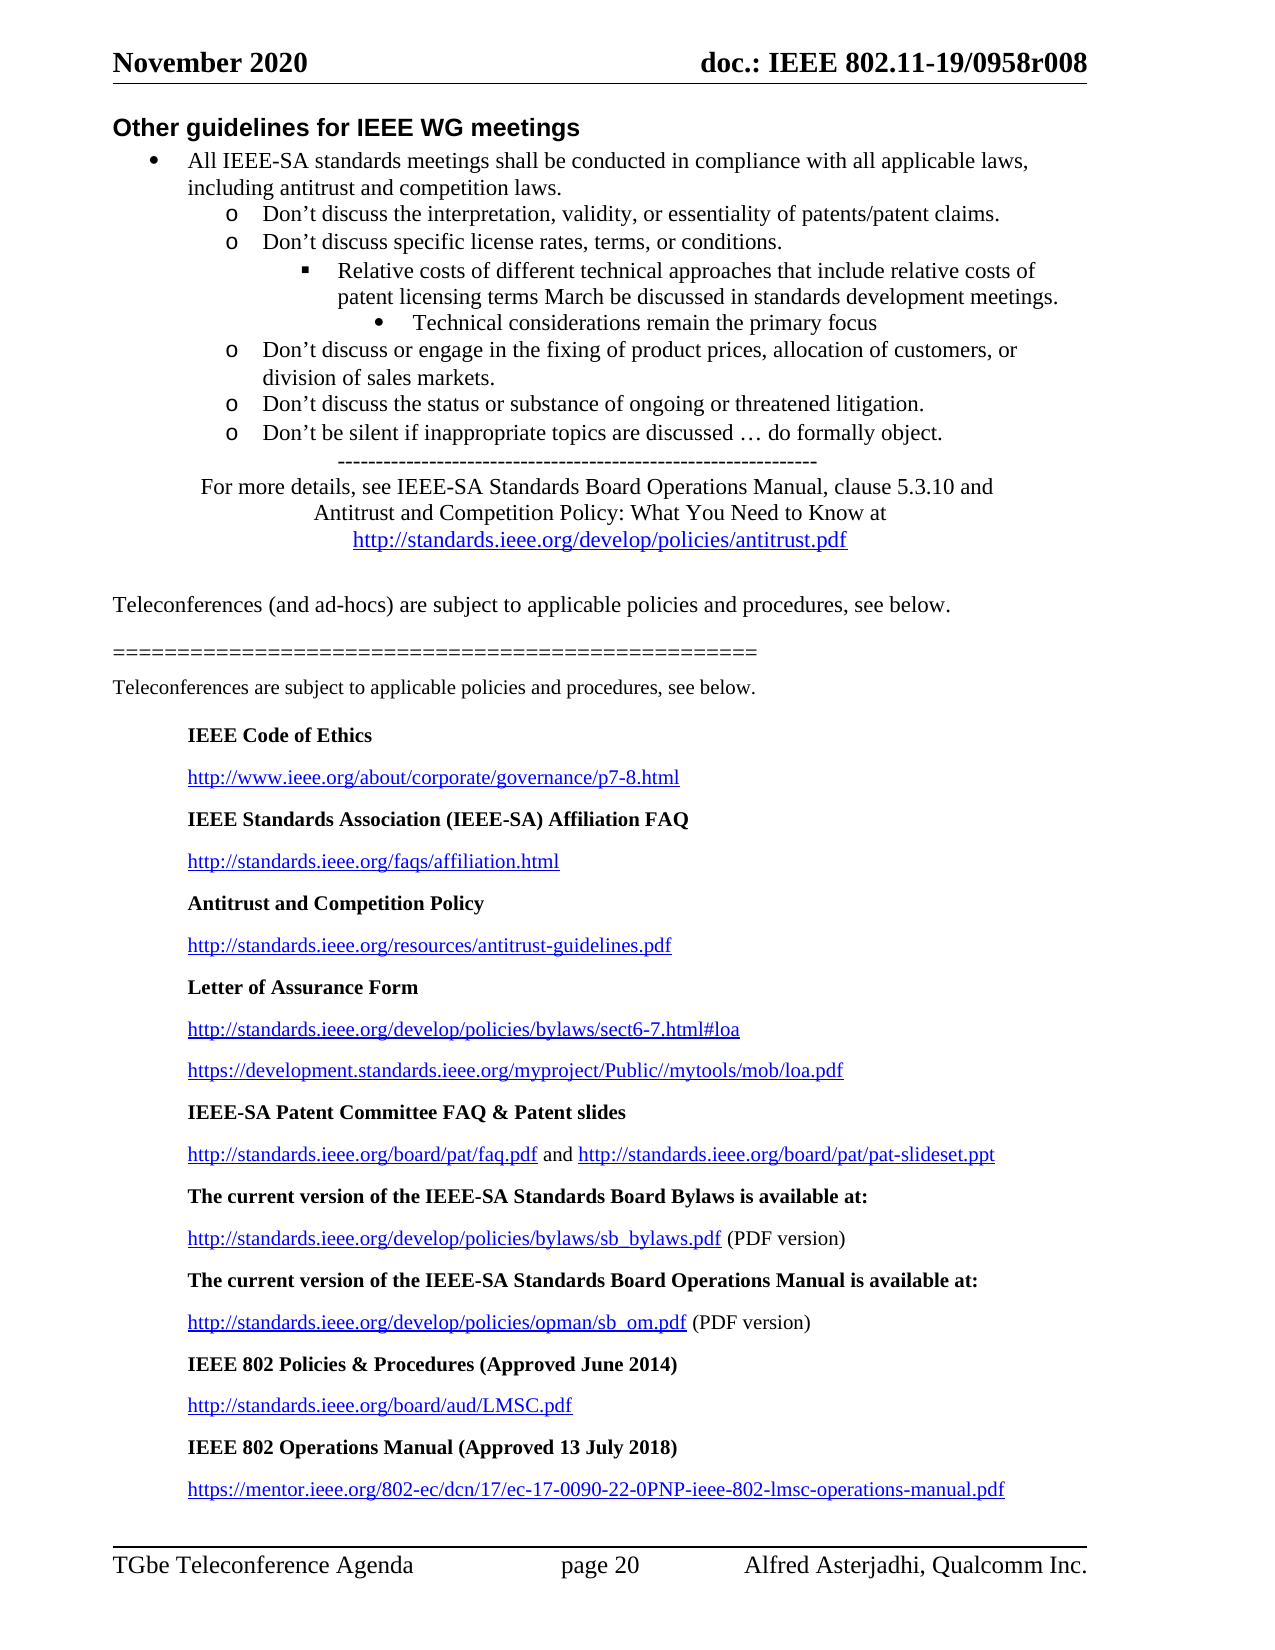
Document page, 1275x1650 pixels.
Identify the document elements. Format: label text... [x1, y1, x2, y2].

text http://standards.ieee.org/resources/antitrust-guidelines.pdf [187, 933, 1087, 957]
list All IEEE-SA standards meetings shall be conducted in compliance with all applicable laws, including antitrust and competition laws. [150, 147, 1087, 200]
text http://www.ieee.org/about/corporate/governance/p7-8.html [187, 765, 1087, 789]
text http://standards.ieee.org/develop/policies/opman/sb_om.pdf (PDF version) [187, 1310, 1087, 1334]
text IEEE-SA Patent Committee FAQ & Patent slides [187, 1100, 1087, 1124]
list Don’t be silent if inappropriate topics are discussed … do formally object. [225, 418, 1087, 447]
text --------------------------------------------------------------- [262, 447, 1087, 473]
text The current version of the IEEE-SA Standards Board Bylaws is available at: [187, 1184, 1087, 1208]
text Teleconferences (and ad-hocs) are subject to applicable policies and procedures, see below. [112, 591, 1087, 618]
text http://standards.ieee.org/develop/policies/bylaws/sect6-7.html#loa [187, 1017, 1087, 1041]
text ================================================== [112, 638, 1087, 665]
text Antitrust and Competition Policy [187, 891, 1087, 915]
list Don’t discuss the status or substance of ongoing or threatened litigation. [225, 390, 1087, 418]
list Don’t discuss specific license rates, terms, or conditions. [225, 228, 1087, 257]
text IEEE Standards Association (IEEE-SA) Affiliation FAQ [187, 807, 1087, 831]
text http://standards.ieee.org/faqs/affiliation.html [187, 849, 1087, 873]
text Letter of Assurance Form [187, 975, 1087, 999]
text IEEE 802 Policies & Procedures (Approved June 2014) [187, 1352, 1087, 1376]
subtitle Other guidelines for IEEE WG meetings [112, 112, 1087, 141]
text http://standards.ieee.org/develop/policies/bylaws/sb_bylaws.pdf (PDF version) [187, 1226, 1087, 1250]
text http://standards.ieee.org/board/aud/LMSC.pdf [187, 1393, 1087, 1417]
text http://standards.ieee.org/board/pat/faq.pdf and http://standards.ieee.org/board/pat/pat-slideset.ppt [187, 1142, 1087, 1166]
text The current version of the IEEE-SA Standards Board Operations Manual is available at: [187, 1268, 1087, 1292]
list Relative costs of different technical approaches that include relative costs of patent licensing terms March be discussed in standards development meetings. [300, 257, 1087, 309]
list Don’t discuss the interpretation, validity, or essentiality of patents/patent claims. [225, 200, 1087, 228]
text IEEE 802 Operations Manual (Approved 13 July 2018) [187, 1435, 1087, 1459]
text https://development.standards.ieee.org/myproject/Public//mytools/mob/loa.pdf [187, 1058, 1087, 1082]
text For more details, see IEEE-SA Standards Board Operations Manual, clause 5.3.10 and Antitrust and Competition Policy: What You Need to Know at http://standards.ieee.org/develop/policies/antitrust.pdf [112, 473, 1087, 552]
list Don’t discuss or engage in the fixing of product prices, allocation of customers, or division of sales markets. [225, 336, 1087, 390]
list Technical considerations remain the primary focus [375, 309, 1087, 336]
text IEEE Code of Ethics [187, 723, 1087, 747]
text Teleconferences are subject to applicable policies and procedures, see below. [112, 675, 1087, 699]
text https://mentor.ieee.org/802-ec/dcn/17/ec-17-0090-22-0PNP-ieee-802-lmsc-operations-manual.pdf [187, 1477, 1087, 1501]
